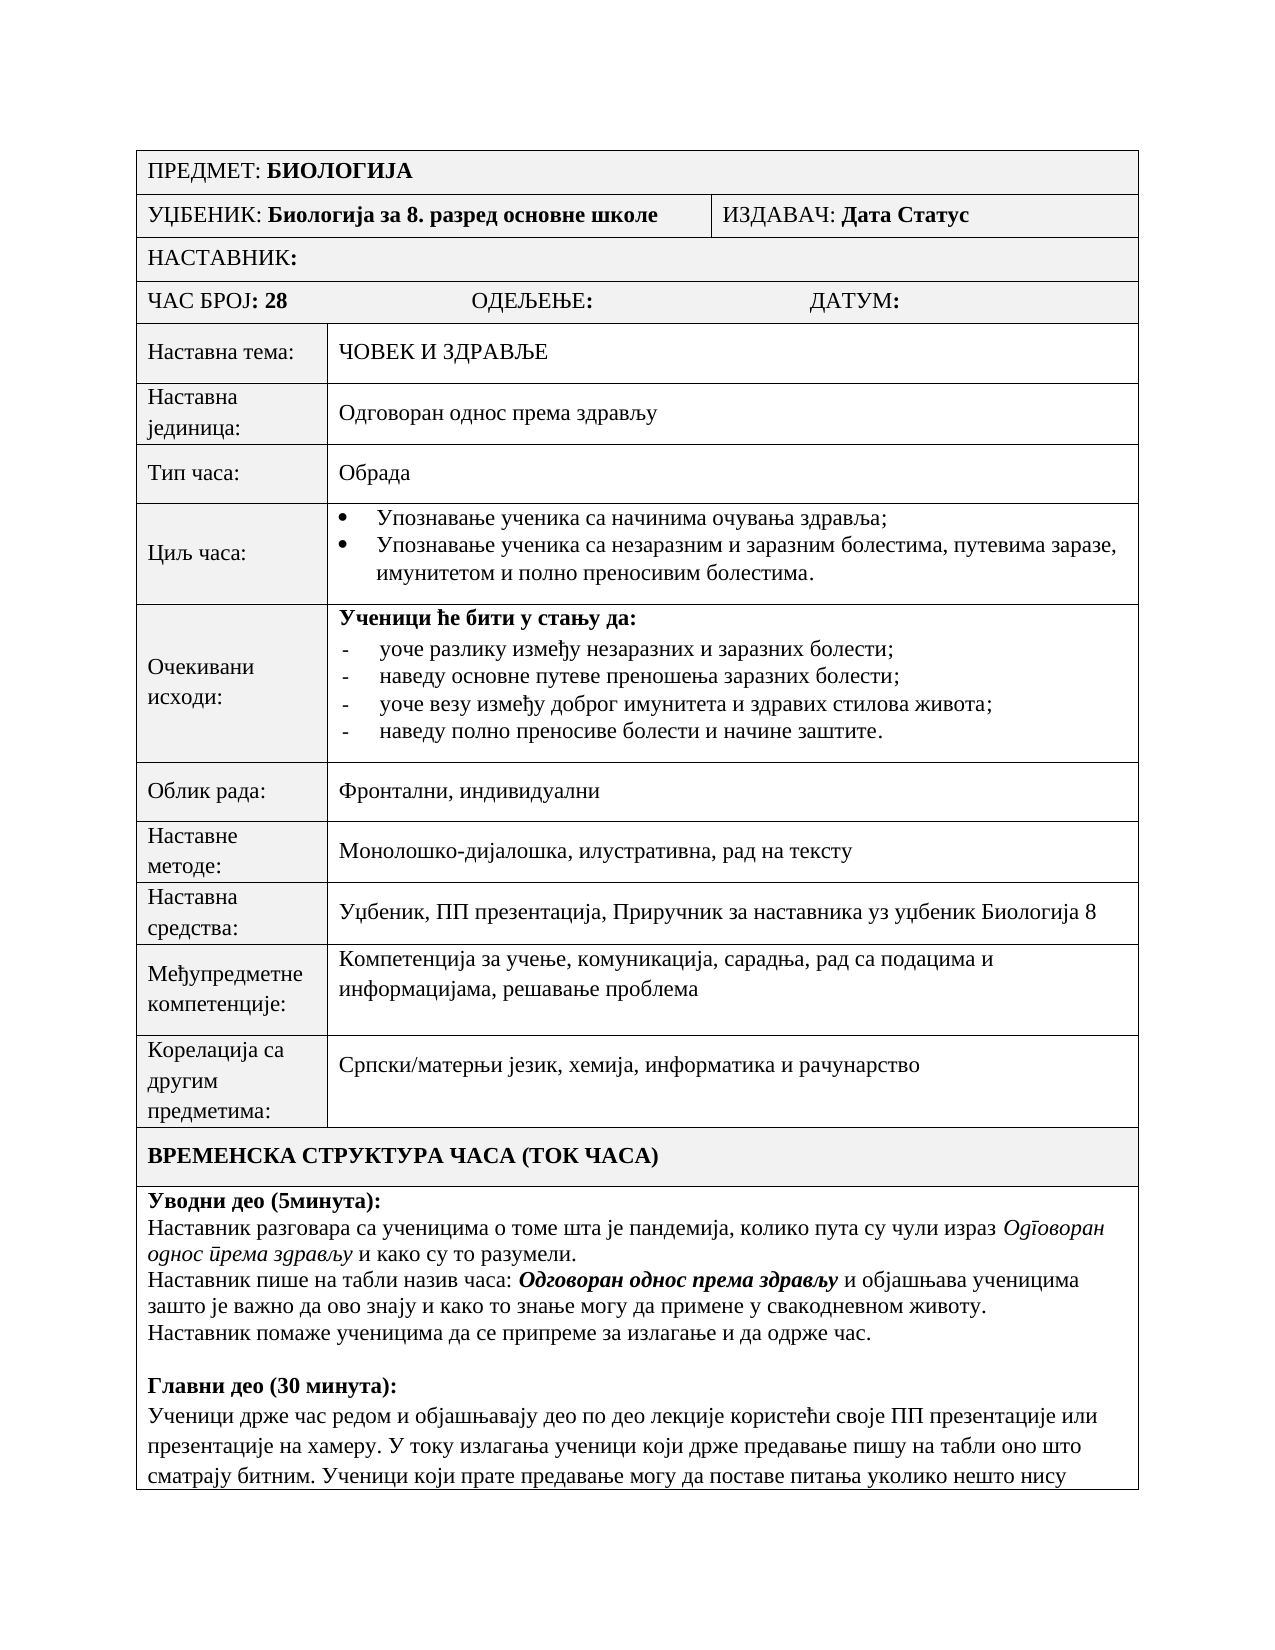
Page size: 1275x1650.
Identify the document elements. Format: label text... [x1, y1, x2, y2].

table_cell Упознавање ученика са начинима очувања здравља; Упознавање ученика са незаразним и заразним болестима, путевима заразе, имунитетом и полно преносивим болестима. [328, 504, 1138, 603]
table_cell Одговоран однос према здрављу [328, 384, 1138, 444]
table_cell Облик рада: [137, 763, 327, 821]
table_cell Ученици ће бити у стању да: уоче разлику између незаразних и заразних болести; наведу основне путеве преношења заразних болести; уоче везу између доброг имунитета и здравих стилова живота; наведу полно преносиве болести и начине заштите. [328, 605, 1138, 762]
table_cell Тип часа: [137, 445, 327, 503]
table_cell Фронтални, индивидуални [328, 763, 1138, 821]
table_cell Компетенција за учење, комуникација, сарадња, рад са подацима и информацијама, решавање проблема [328, 945, 1138, 1035]
table_cell Очекивани исходи: [137, 605, 327, 762]
table_cell Уџбеник, ПП презентација, Приручник за наставника уз уџбеник Биологија 8 [328, 883, 1138, 944]
table_cell НАСТАВНИК: [137, 238, 1138, 281]
table_cell ИЗДАВАЧ: Дата Статус [712, 195, 1138, 237]
table_cell Монолошко-дијалошка, илустративна, рад на тексту [328, 822, 1138, 882]
table_cell ЧАС БРОЈ: 28 [137, 282, 460, 323]
table_cell Наставна средства: [137, 883, 327, 944]
table_cell ДАТУМ: [798, 282, 1138, 323]
table_header ПРЕДМЕТ: БИОЛОГИЈА [137, 151, 1138, 194]
table_cell ВРЕМЕНСКА СТРУКТУРА ЧАСА (ТОК ЧАСА) [137, 1128, 1138, 1186]
table_cell ЧОВЕК И ЗДРАВЉЕ [328, 324, 1138, 382]
table_cell ОДЕЉЕЊЕ: [460, 282, 798, 323]
table_cell УЏБЕНИК: Биологија за 8. разред основне школе [137, 195, 711, 237]
table_cell Обрада [328, 445, 1138, 503]
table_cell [137, 1187, 1138, 1489]
table_cell Српски/матерњи језик, хемија, информатика и рачунарство [328, 1036, 1138, 1127]
table_cell Наставне методе: [137, 822, 327, 882]
table_cell Наставна јединица: [137, 384, 327, 444]
table_cell Циљ часа: [137, 504, 327, 603]
table_cell Међупредметне компетенције: [137, 945, 327, 1035]
table_cell Наставна тема: [137, 324, 327, 382]
table_cell Корелација са другим предметима: [137, 1036, 327, 1127]
